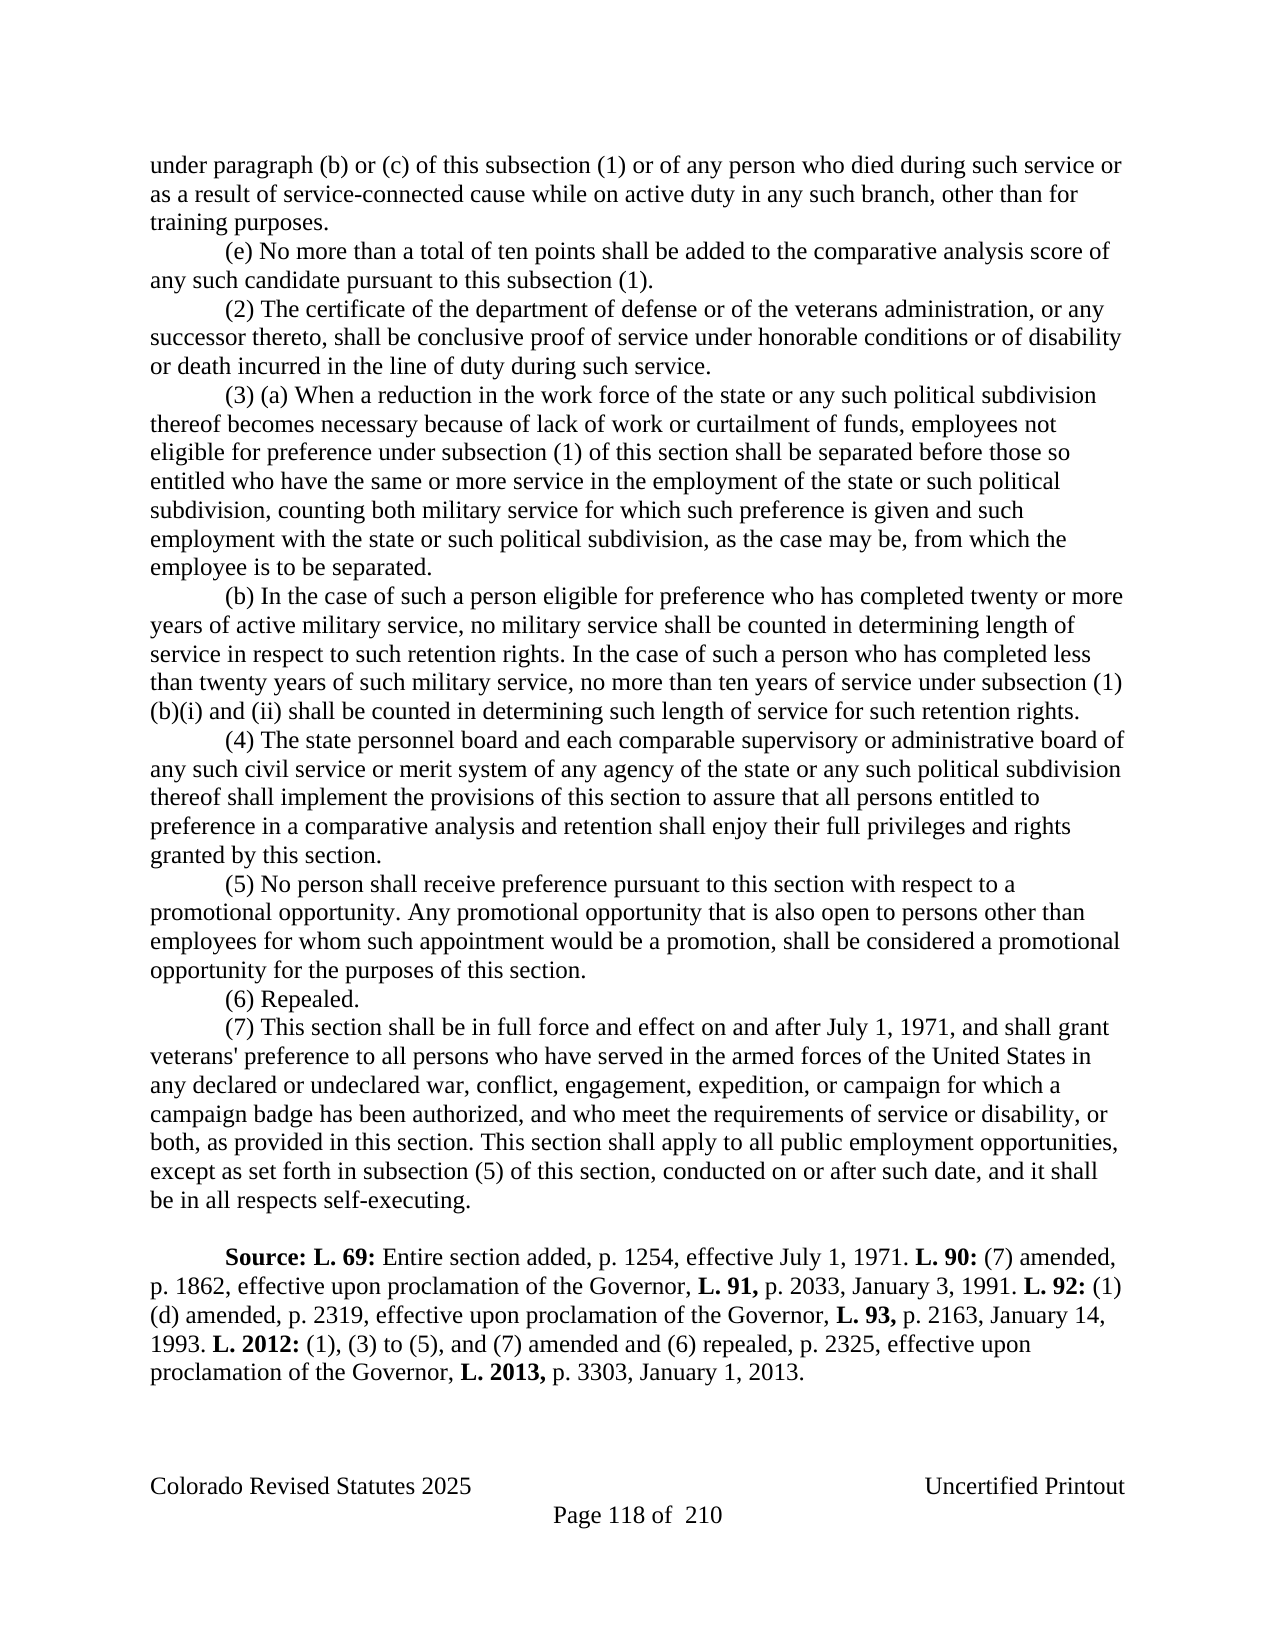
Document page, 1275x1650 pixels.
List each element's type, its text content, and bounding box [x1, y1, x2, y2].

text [150, 150, 1125, 236]
text (6) Repealed. [150, 984, 1125, 1012]
text (2) The certificate of the department of defense or of the veterans administration, or any successor thereto, shall be conclusive proof of service under honorable conditions or of disability or death incurred in the line of duty during such service. [150, 294, 1125, 380]
text (5) No person shall receive preference pursuant to this section with respect to a promotional opportunity. Any promotional opportunity that is also open to persons other than employees for whom such appointment would be a promotion, shall be considered a promotional opportunity for the purposes of this section. [150, 869, 1125, 984]
text (7) This section shall be in full force and effect on and after July 1, 1971, and shall grant veterans' preference to all persons who have served in the armed forces of the United States in any declared or undeclared war, conflict, engagement, expedition, or campaign for which a campaign badge has been authorized, and who meet the requirements of service or disability, or both, as provided in this section. This section shall apply to all public employment opportunities, except as set forth in subsection (5) of this section, conducted on or after such date, and it shall be in all respects self-executing. [150, 1012, 1125, 1214]
text (e) No more than a total of ten points shall be added to the comparative analysis score of any such candidate pursuant to this subsection (1). [150, 236, 1125, 294]
text (4) The state personnel board and each comparable supervisory or administrative board of any such civil service or merit system of any agency of the state or any such political subdivision thereof shall implement the provisions of this section to assure that all persons entitled to preference in a comparative analysis and retention shall enjoy their full privileges and rights granted by this section. [150, 725, 1125, 869]
text (3) (a) When a reduction in the work force of the state or any such political subdivision thereof becomes necessary because of lack of work or curtailment of funds, employees not eligible for preference under subsection (1) of this section shall be separated before those so entitled who have the same or more service in the employment of the state or such political subdivision, counting both military service for which such preference is given and such employment with the state or such political subdivision, as the case may be, from which the employee is to be separated. [150, 380, 1125, 581]
text (b) In the case of such a person eligible for preference who has completed twenty or more years of active military service, no military service shall be counted in determining length of service in respect to such retention rights. In the case of such a person who has completed less than twenty years of such military service, no more than ten years of service under subsection (1)(b)(i) and (ii) shall be counted in determining such length of service for such retention rights. [150, 581, 1125, 725]
text Source: L. 69: Entire section added, p. 1254, effective July 1, 1971. L. 90: (7) amended, p. 1862, effective upon proclamation of the Governor, L. 91, p. 2033, January 3, 1991. L. 92: (1)(d) amended, p. 2319, effective upon proclamation of the Governor, L. 93, p. 2163, January 14, 1993. L. 2012: (1), (3) to (5), and (7) amended and (6) repealed, p. 2325, effective upon proclamation of the Governor, L. 2013, p. 3303, January 1, 2013. [150, 1242, 1125, 1386]
